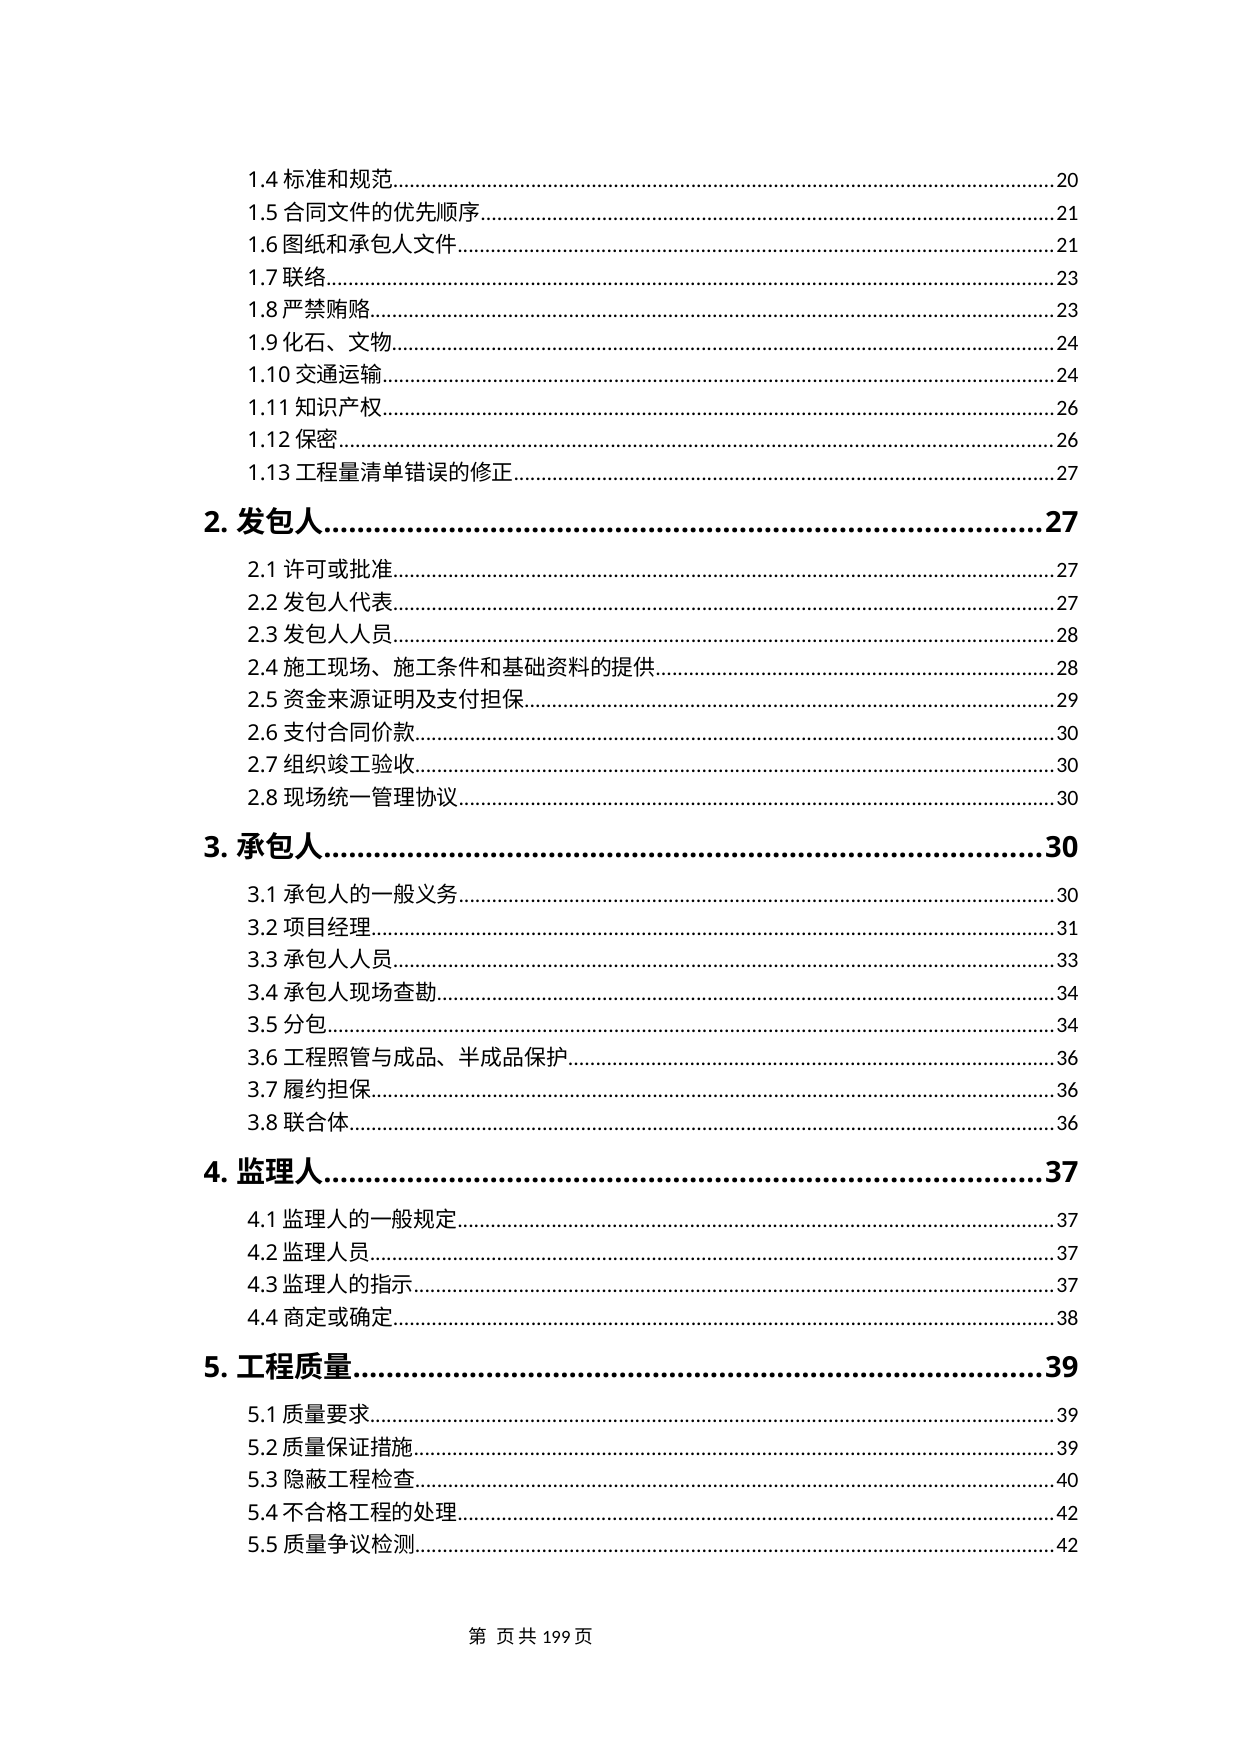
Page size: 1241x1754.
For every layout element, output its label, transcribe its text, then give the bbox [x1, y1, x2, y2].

text 1.4 标准和规范 20 [247, 162, 1078, 194]
text 3.6 工程照管与成品、半成品保护 36 [247, 1039, 1078, 1072]
text 3.4 承包人现场查勘 34 [247, 974, 1078, 1007]
text 5.4不合格工程的处理 42 [247, 1494, 1078, 1527]
text 2.1 许可或批准 27 [247, 552, 1078, 584]
text 2.8 现场统一管理协议 30 [247, 779, 1078, 812]
text 4.4 商定或确定 38 [247, 1299, 1078, 1332]
text 1.7联络 23 [247, 259, 1078, 292]
text 2.4 施工现场、施工条件和基础资料的提供 28 [247, 649, 1078, 682]
text 1.13工程量清单错误的修正 27 [247, 454, 1078, 487]
text 1.10交通运输 24 [247, 357, 1078, 389]
text 3.5 分包 34 [247, 1007, 1078, 1039]
text 3.8 联合体 36 [247, 1104, 1078, 1137]
text 5.5 质量争议检测 42 [247, 1527, 1078, 1559]
text 4.2监理人员 37 [247, 1234, 1078, 1267]
text 5. 工程质量 39 [203, 1332, 1078, 1397]
text 2.2 发包人代表 27 [247, 584, 1078, 617]
text 2.6 支付合同价款 30 [247, 714, 1078, 747]
text 1.8严禁贿赂 23 [247, 292, 1078, 324]
text 5.2质量保证措施 39 [247, 1429, 1078, 1462]
text 5.1质量要求 39 [247, 1397, 1078, 1429]
text 2. 发包人 27 [203, 487, 1078, 552]
text 2.7 组织竣工验收 30 [247, 747, 1078, 779]
text 4.3监理人的指示 37 [247, 1267, 1078, 1299]
text 2.3 发包人人员 28 [247, 617, 1078, 649]
text 3.2 项目经理 31 [247, 909, 1078, 942]
text 3.1 承包人的一般义务 30 [247, 877, 1078, 909]
text 3.3 承包人人员 33 [247, 942, 1078, 974]
text 1.5 合同文件的优先顺序 21 [247, 194, 1078, 227]
text 3. 承包人 30 [203, 812, 1078, 877]
text 5.3 隐蔽工程检查 40 [247, 1462, 1078, 1494]
text 1.12保密 26 [247, 422, 1078, 454]
text 1.11知识产权 26 [247, 389, 1078, 422]
text 4. 监理人 37 [203, 1137, 1078, 1202]
text 3.7 履约担保 36 [247, 1072, 1078, 1104]
text 1.6图纸和承包人文件 21 [247, 227, 1078, 259]
text 1.9化石、文物 24 [247, 324, 1078, 357]
text 4.1监理人的一般规定 37 [247, 1202, 1078, 1234]
text 2.5 资金来源证明及支付担保 29 [247, 682, 1078, 714]
